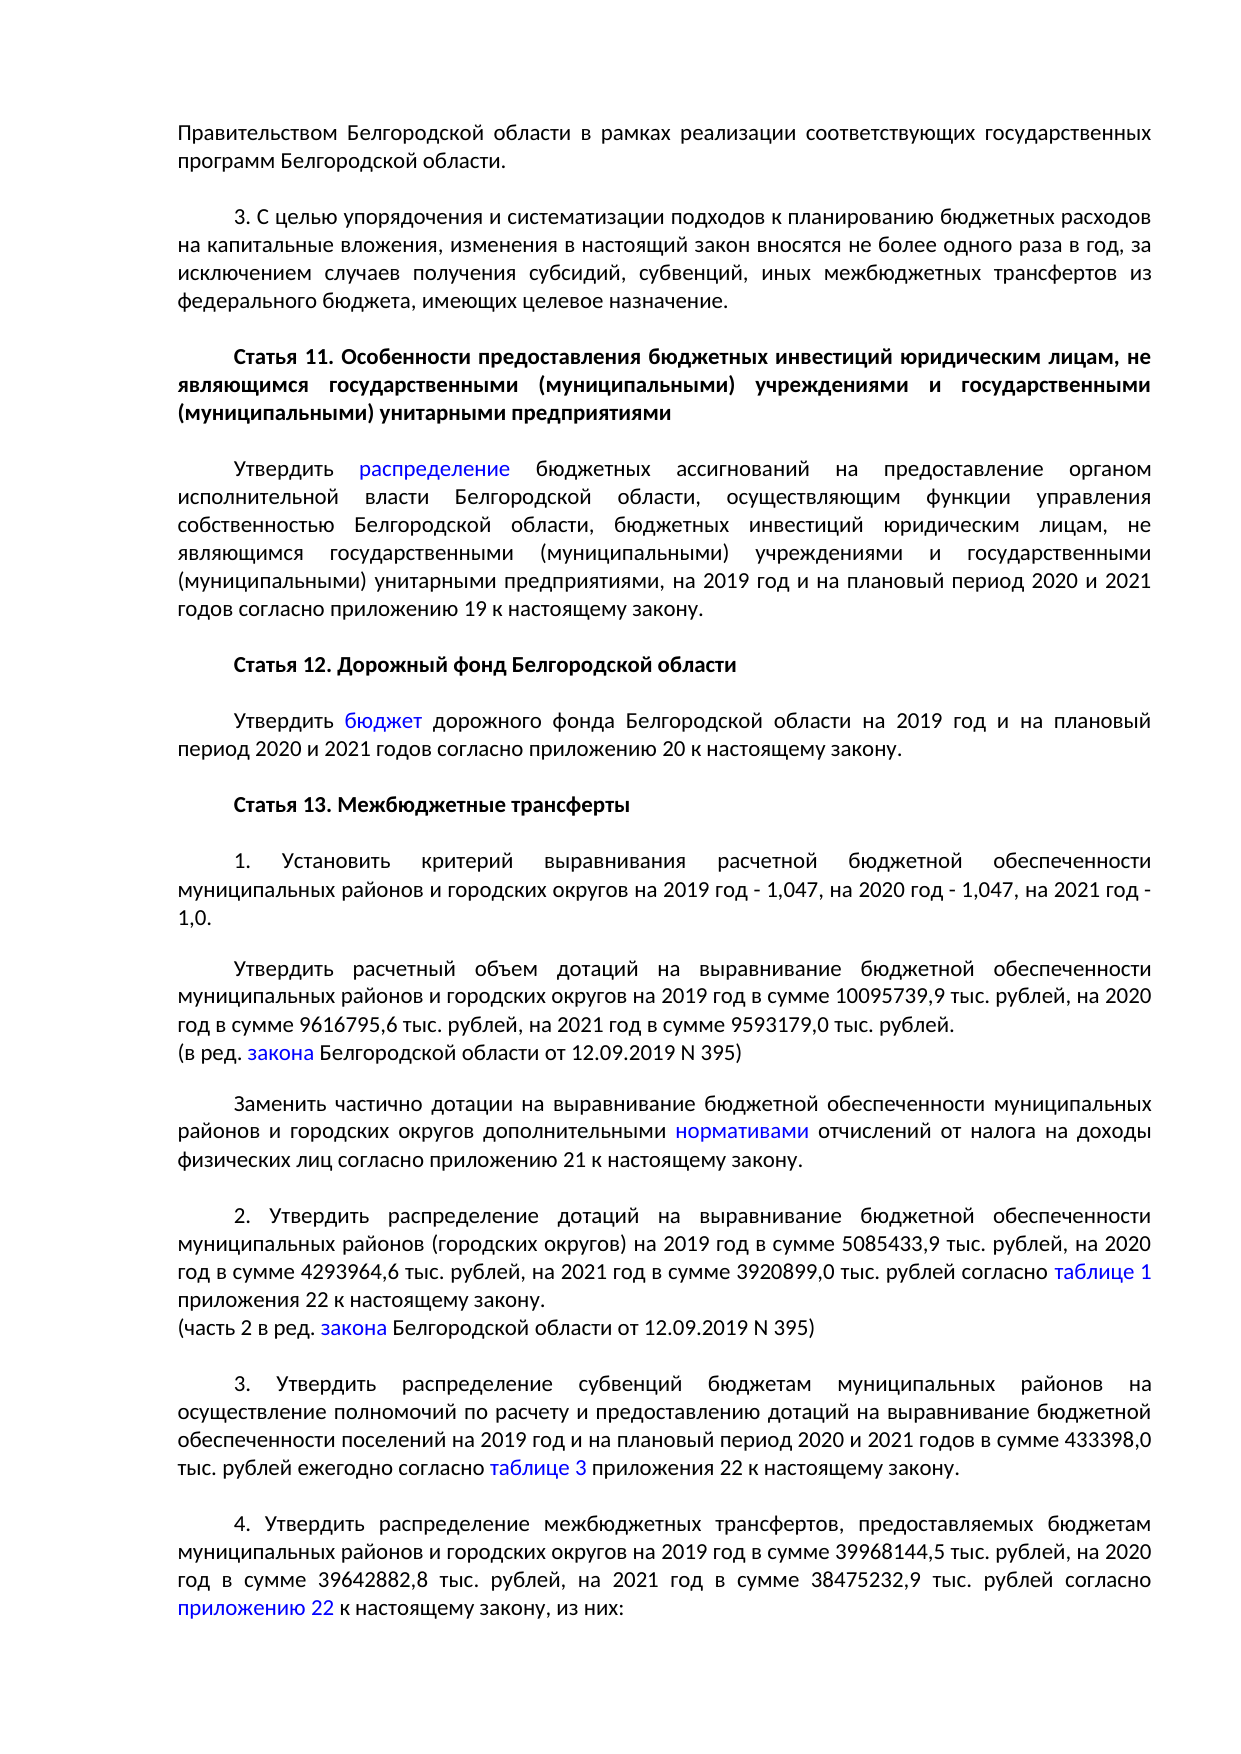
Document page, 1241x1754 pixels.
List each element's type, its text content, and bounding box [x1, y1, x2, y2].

text 3. С целью упорядочения и систематизации подходов к планированию бюджетных расходов на капитальные вложения, изменения в настоящий закон вносятся не более одного раза в год, за исключением случаев получения субсидий, субвенций, иных межбюджетных трансфертов из федерального бюджета, имеющих целевое назначение. [177, 202, 1152, 314]
text Утвердить расчетный объем дотаций на выравнивание бюджетной обеспеченности муниципальных районов и городских округов на 2019 год в сумме 10095739,9 тыс. рублей, на 2020 год в сумме 9616795,6 тыс. рублей, на 2021 год в сумме 9593179,0 тыс. рублей. [177, 954, 1152, 1038]
text 2. Утвердить распределение дотаций на выравнивание бюджетной обеспеченности муниципальных районов (городских округов) на 2019 год в сумме 5085433,9 тыс. рублей, на 2020 год в сумме 4293964,6 тыс. рублей, на 2021 год в сумме 3920899,0 тыс. рублей согласно таблице 1 приложения 22 к настоящему закону. [177, 1201, 1152, 1313]
text Заменить частично дотации на выравнивание бюджетной обеспеченности муниципальных районов и городских округов дополнительными нормативами отчислений от налога на доходы физических лиц согласно приложению 21 к настоящему закону. [177, 1089, 1152, 1173]
title Статья 12. Дорожный фонд Белгородской области [177, 651, 1152, 678]
text 1. Установить критерий выравнивания расчетной бюджетной обеспеченности муниципальных районов и городских округов на 2019 год - 1,047, на 2020 год - 1,047, на 2021 год - 1,0. [177, 847, 1152, 931]
text Утвердить распределение бюджетных ассигнований на предоставление органом исполнительной власти Белгородской области, осуществляющим функции управления собственностью Белгородской области, бюджетных инвестиций юридическим лицам, не являющимся государственными (муниципальными) учреждениями и государственными (муниципальными) унитарными предприятиями, на 2019 год и на плановый период 2020 и 2021 годов согласно приложению 19 к настоящему закону. [177, 454, 1152, 622]
text (часть 2 в ред. закона Белгородской области от 12.09.2019 N 395) [177, 1313, 1152, 1341]
text Утвердить бюджет дорожного фонда Белгородской области на 2019 год и на плановый период 2020 и 2021 годов согласно приложению 20 к настоящему закону. [177, 707, 1152, 763]
text 3. Утвердить распределение субвенций бюджетам муниципальных районов на осуществление полномочий по расчету и предоставлению дотаций на выравнивание бюджетной обеспеченности поселений на 2019 год и на плановый период 2020 и 2021 годов в сумме 433398,0 тыс. рублей ежегодно согласно таблице 3 приложения 22 к настоящему закону. [177, 1369, 1152, 1481]
title Статья 11. Особенности предоставления бюджетных инвестиций юридическим лицам, не являющимся государственными (муниципальными) учреждениями и государственными (муниципальными) унитарными предприятиями [177, 342, 1152, 426]
text (в ред. закона Белгородской области от 12.09.2019 N 395) [177, 1038, 1152, 1066]
title Статья 13. Межбюджетные трансферты [177, 791, 1152, 819]
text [177, 118, 1152, 174]
text 4. Утвердить распределение межбюджетных трансфертов, предоставляемых бюджетам муниципальных районов и городских округов на 2019 год в сумме 39968144,5 тыс. рублей, на 2020 год в сумме 39642882,8 тыс. рублей, на 2021 год в сумме 38475232,9 тыс. рублей согласно приложению 22 к настоящему закону, из них: [177, 1509, 1152, 1621]
